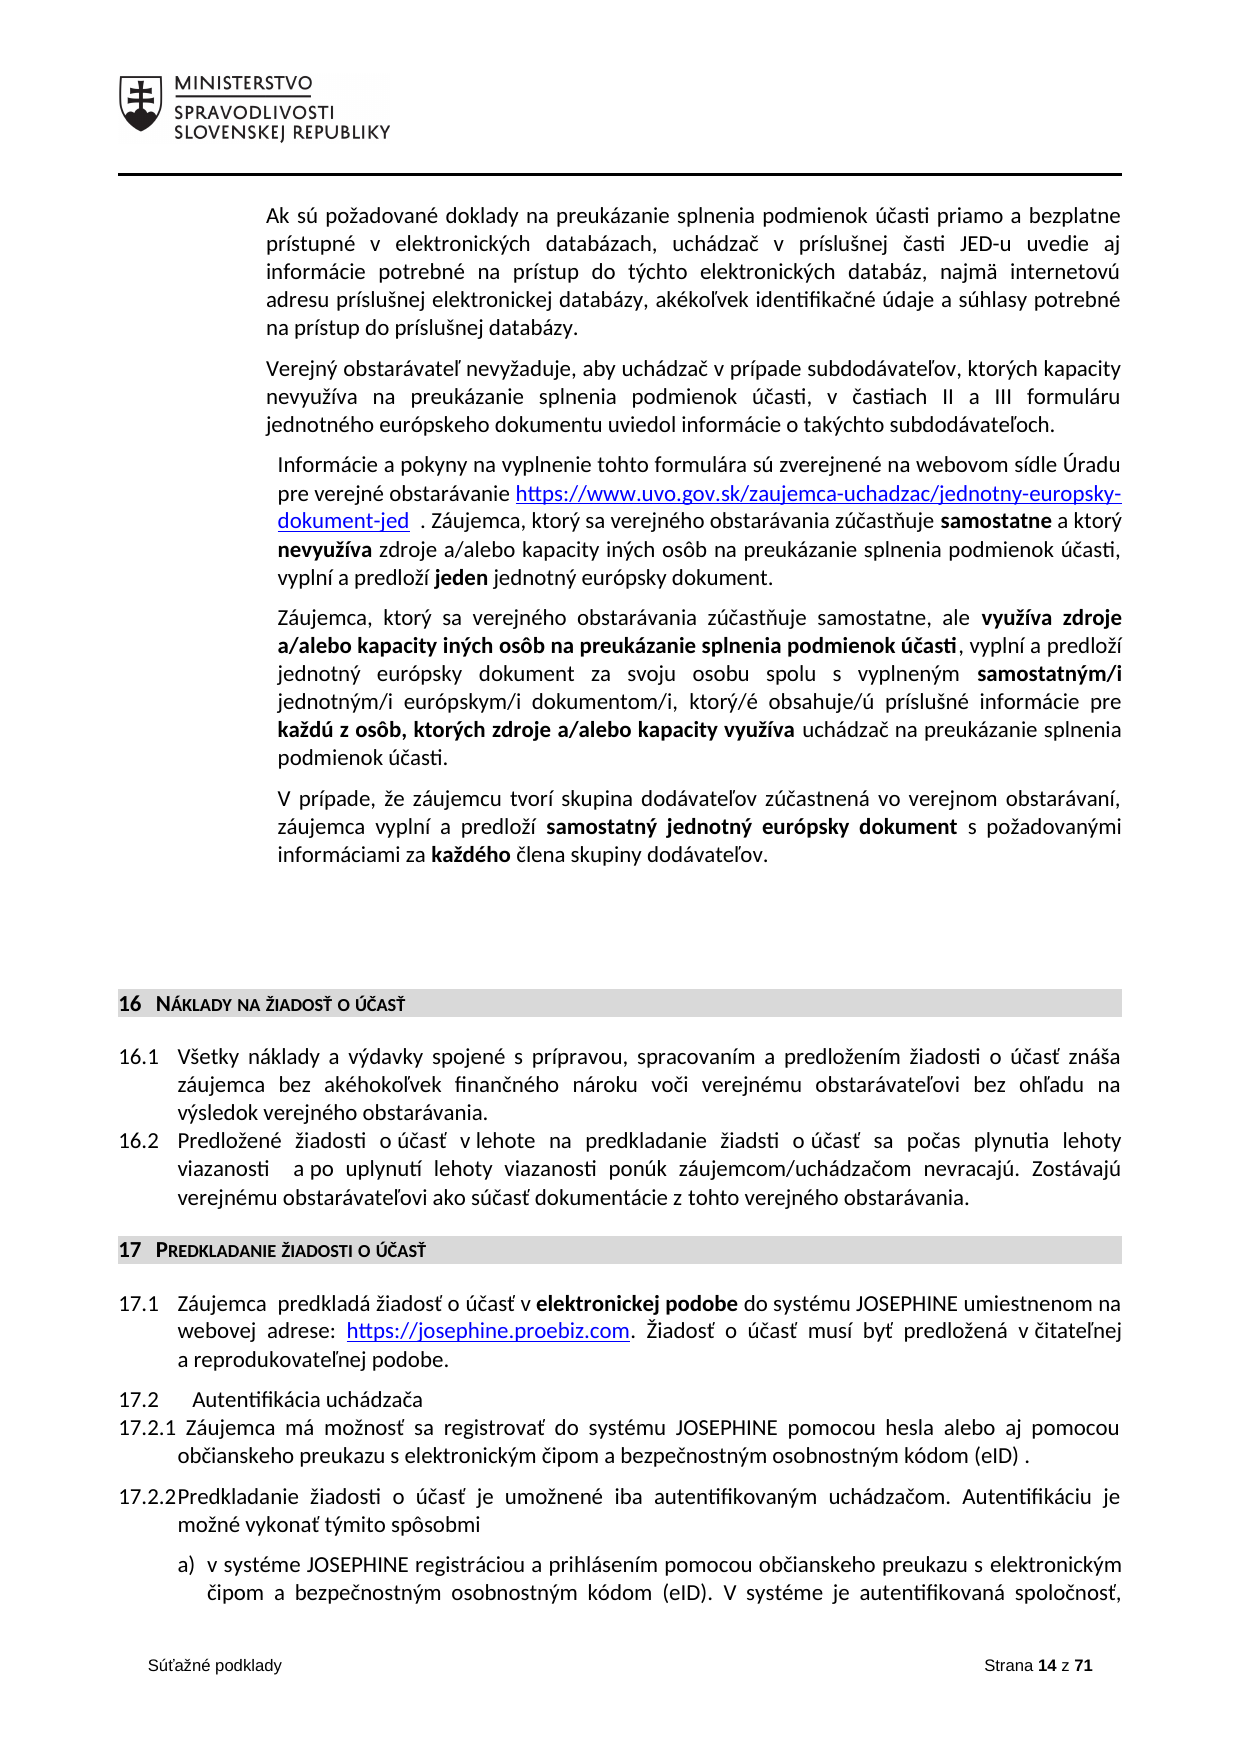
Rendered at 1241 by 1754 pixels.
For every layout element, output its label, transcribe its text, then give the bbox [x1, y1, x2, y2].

subtitle Náklady na žiadosť o účasť [118, 989, 1122, 1017]
subtitle Predkladanie žiadosti o účasť [118, 1236, 1122, 1264]
text 17.1 Záujemca predkladá žiadosť o účasť v elektronickej podobe do systému JOSEPHINE umiestnenom na webovej adrese: https://josephine.proebiz.com. Žiadosť o účasť musí byť predložená v čitateľnej a reprodukovateľnej podobe. [118, 1289, 1122, 1373]
list Všetky náklady a výdavky spojené s prípravou, spracovaním a predložením žiadosti o účasť znáša záujemca bez akéhokoľvek finančného nároku voči verejnému obstarávateľovi bez ohľadu na výsledok verejného obstarávania. [118, 1042, 1122, 1127]
list Predložené žiadosti o účasť v lehote na predkladanie žiadsti o účasť sa počas plynutia lehoty viazanosti a po uplynutí lehoty viazanosti ponúk záujemcom/uchádzačom nevracajú. Zostávajú verejnému obstarávateľovi ako súčasť dokumentácie z tohto verejného obstarávania. [118, 1127, 1122, 1211]
text Záujemca, ktorý sa verejného obstarávania zúčastňuje samostatne, ale využíva zdroje a/alebo kapacity iných osôb na preukázanie splnenia podmienok účasti, vyplní a predloží jednotný európsky dokument za svoju osobu spolu s vyplneným samostatným/i jednotným/i európskym/i dokumentom/i, ktorý/é obsahuje/ú príslušné informácie pre každú z osôb, ktorých zdroje a/alebo kapacity využíva uchádzač na preukázanie splnenia podmienok účasti. [277, 603, 1122, 771]
text 17.2.2 Predkladanie žiadosti o účasť je umožnené iba autentifikovaným uchádzačom. Autentifikáciu je možné vykonať týmito spôsobmi [118, 1482, 1122, 1538]
picture [118, 73, 390, 144]
text Informácie a pokyny na vyplnenie tohto formulára sú zverejnené na webovom sídle Úradu pre verejné obstarávanie https://www.uvo.gov.sk/zaujemca-uchadzac/jednotny-europsky-dokument-jed . Záujemca, ktorý sa verejného obstarávania zúčastňuje samostatne a ktorý nevyužíva zdroje a/alebo kapacity iných osôb na preukázanie splnenia podmienok účasti, vyplní a predloží jeden jednotný európsky dokument. [277, 451, 1122, 591]
text V prípade, že záujemcu tvorí skupina dodávateľov zúčastnená vo verejnom obstarávaní, záujemca vyplní a predloží samostatný jednotný európsky dokument s požadovanými informáciami za každého člena skupiny dodávateľov. [277, 784, 1122, 868]
text 17.2.1 Záujemca má možnosť sa registrovať do systému JOSEPHINE pomocou hesla alebo aj pomocou občianskeho preukazu s elektronickým čipom a bezpečnostným osobnostným kódom (eID) . [118, 1413, 1122, 1469]
text Verejný obstarávateľ nevyžaduje, aby uchádzač v prípade subdodávateľov, ktorých kapacity nevyužíva na preukázanie splnenia podmienok účasti, v častiach II a III formuláru jednotného európskeho dokumentu uviedol informácie o takýchto subdodávateľoch. [266, 354, 1122, 438]
text 17.2 Autentifikácia uchádzača [118, 1385, 1122, 1413]
text Ak sú požadované doklady na preukázanie splnenia podmienok účasti priamo a bezplatne prístupné v elektronických databázach, uchádzač v príslušnej časti JED-u uvedie aj informácie potrebné na prístup do týchto elektronických databáz, najmä internetovú adresu príslušnej elektronickej databázy, akékoľvek identifikačné údaje a súhlasy potrebné na prístup do príslušnej databázy. [266, 201, 1122, 342]
